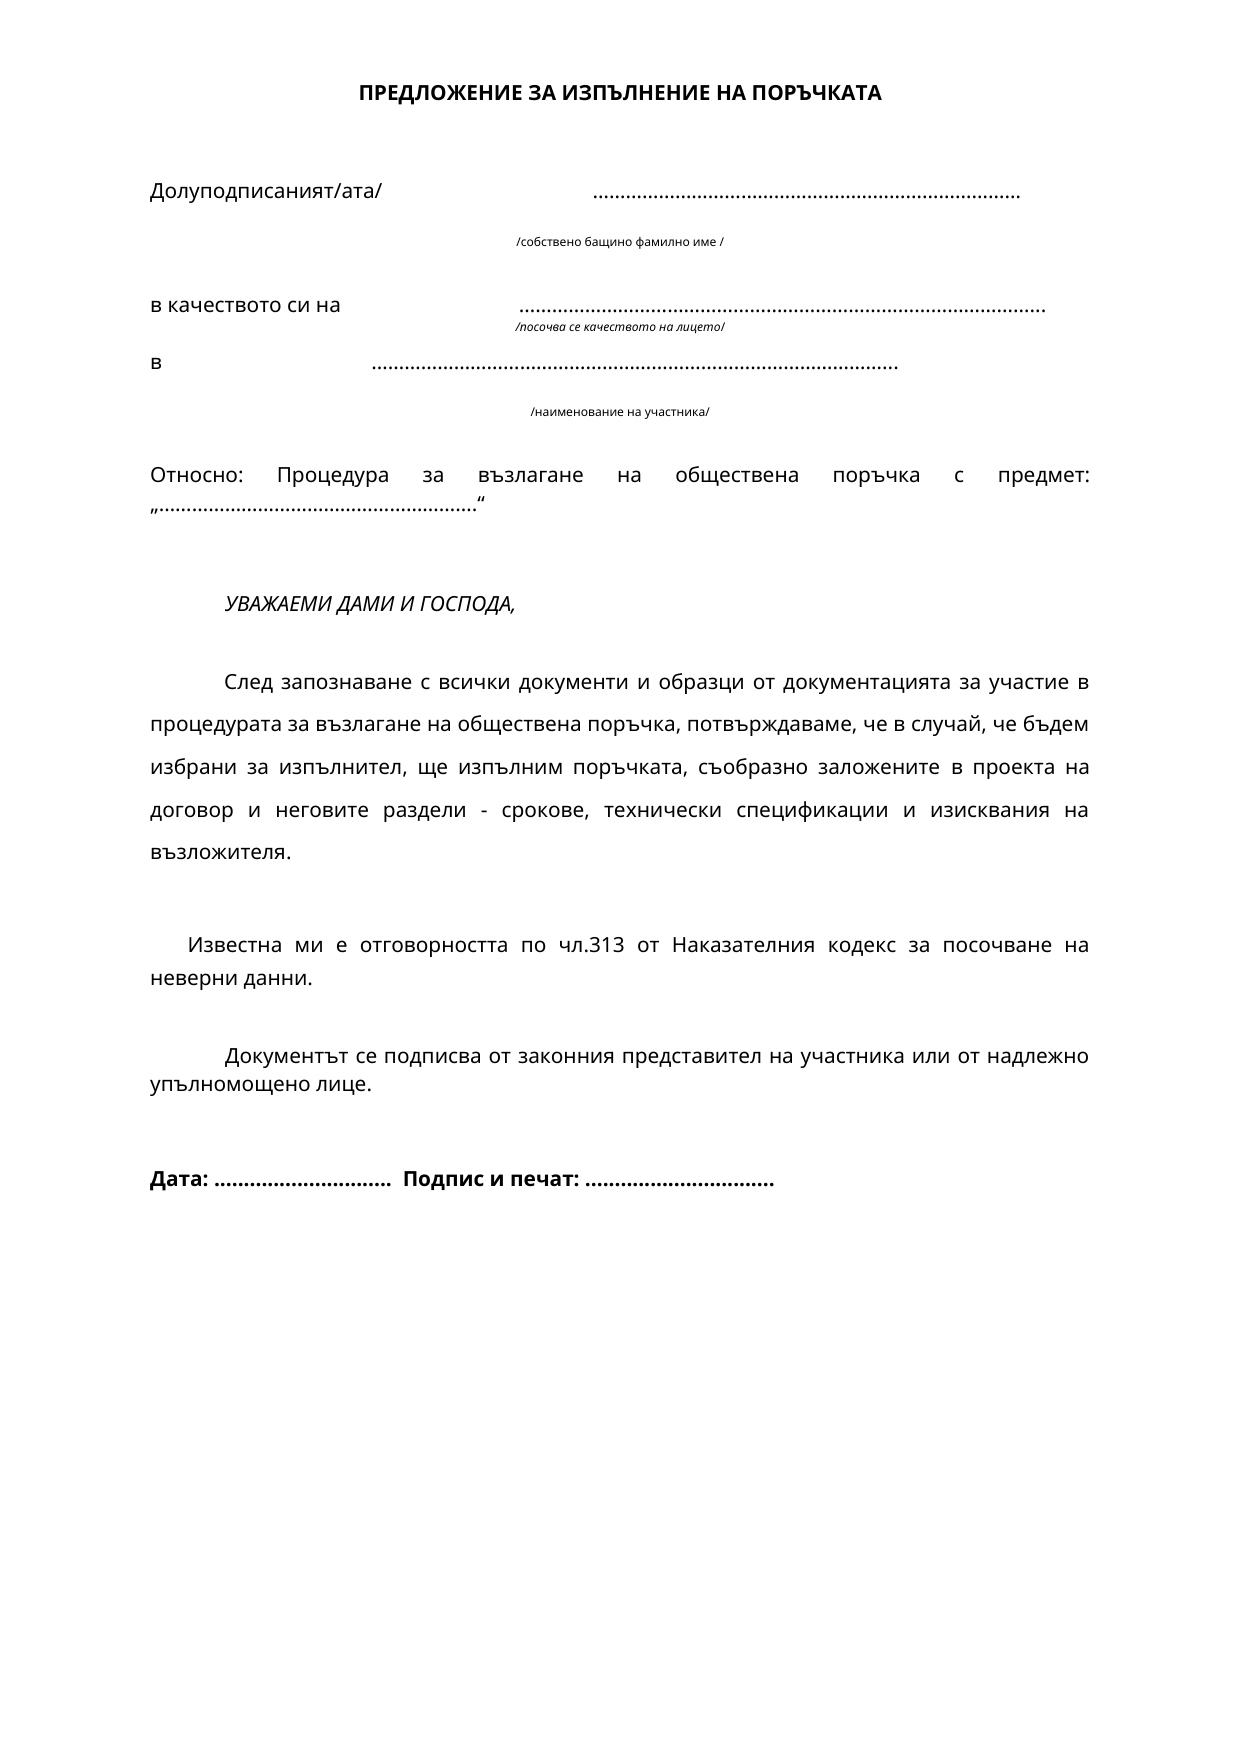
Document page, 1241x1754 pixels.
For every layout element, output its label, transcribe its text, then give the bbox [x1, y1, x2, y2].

text /наименование на участника/ [150, 404, 1090, 432]
text Известна ми е отговорността по чл.313 от Наказателния кодекс за посочване на неверни данни. [150, 931, 1090, 992]
text Долуподписаният/ата/ …………………………………………………………………… [150, 176, 1090, 233]
text в …………………………………………………………………………………... [150, 347, 1090, 404]
text /посочва се качеството на лицето/ [150, 318, 1090, 347]
text УВАЖАЕМИ ДАМИ И ГОСПОДА, [150, 589, 1090, 618]
text Документът се подписва от законния представител на участника или от надлежно упълномощено лице. [150, 1041, 1090, 1098]
text /собствено бащино фамилно име / [150, 233, 1090, 261]
text След запознаване с всички документи и образци от документацията за участие в процедурата за възлагане на обществена поръчка, потвърждаваме, че в случай, че бъдем избрани за изпълнител, ще изпълним поръчката, съобразно заложените в проекта на договор и неговите раздели - срокове, технически спецификации и изисквания на възложителя. [150, 667, 1090, 866]
text Дата: .............................. Подпис и печат: ................................ [150, 1164, 1090, 1192]
text ПРЕДЛОЖЕНИЕ ЗА ИЗПЪЛНЕНИЕ НА ПОРЪЧКАТА [150, 78, 1090, 107]
text в качеството си на …………………………………………………………………………………... [150, 290, 1090, 318]
text Относно: Процедура за възлагане на обществена поръчка с предмет: „………………………………………………….“ [150, 461, 1090, 517]
